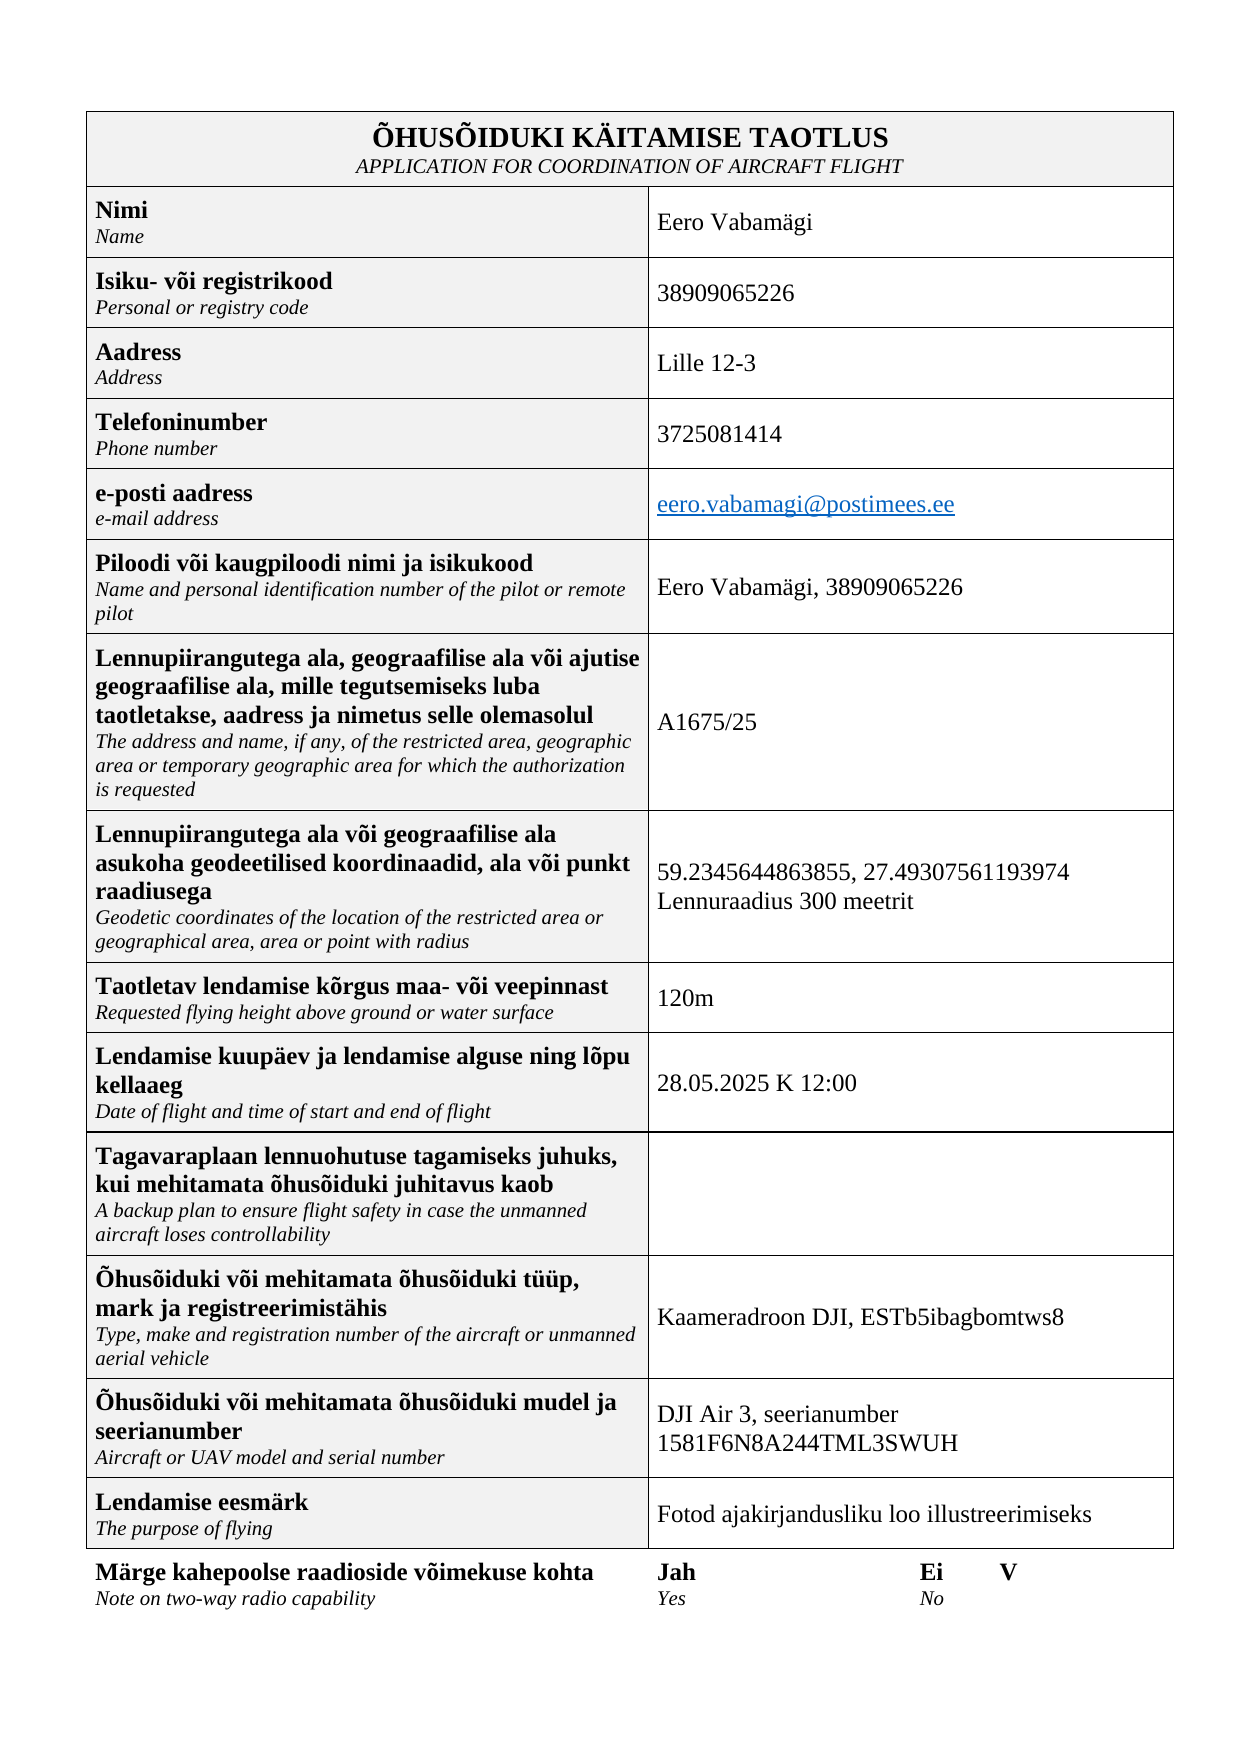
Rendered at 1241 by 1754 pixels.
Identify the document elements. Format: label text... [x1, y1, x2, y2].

table_cell 38909065226 [649, 258, 1173, 327]
table_cell Ei V No [911, 1549, 1174, 1618]
table_cell DJI Air 3, seerianumber 1581F6N8A244TML3SWUH [649, 1379, 1173, 1477]
table_cell eero.vabamagi@postimees.ee [649, 469, 1173, 539]
table_cell Piloodi või kaugpiloodi nimi ja isikukood Name and personal identification number of the pilot or remote pilot [87, 540, 648, 633]
table_cell Eero Vabamägi [649, 187, 1173, 257]
table_cell Lennupiirangutega ala, geograafilise ala või ajutise geograafilise ala, mille tegutsemiseks luba taotletakse, aadress ja nimetus selle olemasolul The address and name, if any, of the restricted area, geographic area or temporary geographic area for which the authorization is requested [87, 634, 648, 809]
table_cell Lendamise eesmärk The purpose of flying [87, 1478, 648, 1548]
table_cell Taotletav lendamise kõrgus maa- või veepinnast Requested flying height above ground or water surface [87, 963, 648, 1032]
table_cell e-posti aadress e-mail address [87, 469, 648, 539]
table_cell Jah Yes [649, 1549, 911, 1618]
table_cell Telefoninumber Phone number [87, 399, 648, 468]
table_cell 28.05.2025 K 12:00 [649, 1033, 1173, 1131]
table_cell [649, 1133, 1173, 1255]
table_cell 120m [649, 963, 1173, 1032]
table_cell Tagavaraplaan lennuohutuse tagamiseks juhuks, kui mehitamata õhusõiduki juhitavus kaob A backup plan to ensure flight safety in case the unmanned aircraft loses controllability [87, 1133, 648, 1255]
table_cell Õhusõiduki või mehitamata õhusõiduki tüüp, mark ja registreerimistähis Type, make and registration number of the aircraft or unmanned aerial vehicle [87, 1256, 648, 1378]
table_cell Nimi Name [87, 187, 648, 257]
table_cell Isiku- või registrikood Personal or registry code [87, 258, 648, 327]
table_cell 3725081414 [649, 399, 1173, 468]
table_header ÕHUSÕIDUKI KÄITAMISE TAOTLUS APPLICATION FOR COORDINATION OF AIRCRAFT FLIGHT [87, 112, 1173, 186]
table_cell A1675/25 [649, 634, 1173, 809]
table_cell Lille 12-3 [649, 328, 1173, 398]
table_cell Kaameradroon DJI, ESTb5ibagbomtws8 [649, 1256, 1173, 1378]
table_cell Aadress Address [87, 328, 648, 398]
table_cell Lendamise kuupäev ja lendamise alguse ning lõpu kellaaeg Date of flight and time of start and end of flight [87, 1033, 648, 1131]
table_cell Märge kahepoolse raadioside võimekuse kohta Note on two-way radio capability [87, 1549, 648, 1618]
table_cell Fotod ajakirjandusliku loo illustreerimiseks [649, 1478, 1173, 1548]
table_cell Lennupiirangutega ala või geograafilise ala asukoha geodeetilised koordinaadid, ala või punkt raadiusega Geodetic coordinates of the location of the restricted area or geographical area, area or point with radius [87, 811, 648, 962]
table_cell Õhusõiduki või mehitamata õhusõiduki mudel ja seerianumber Aircraft or UAV model and serial number [87, 1379, 648, 1477]
table_cell 59.2345644863855, 27.49307561193974 Lennuraadius 300 meetrit [649, 811, 1173, 962]
table_cell Eero Vabamägi, 38909065226 [649, 540, 1173, 633]
